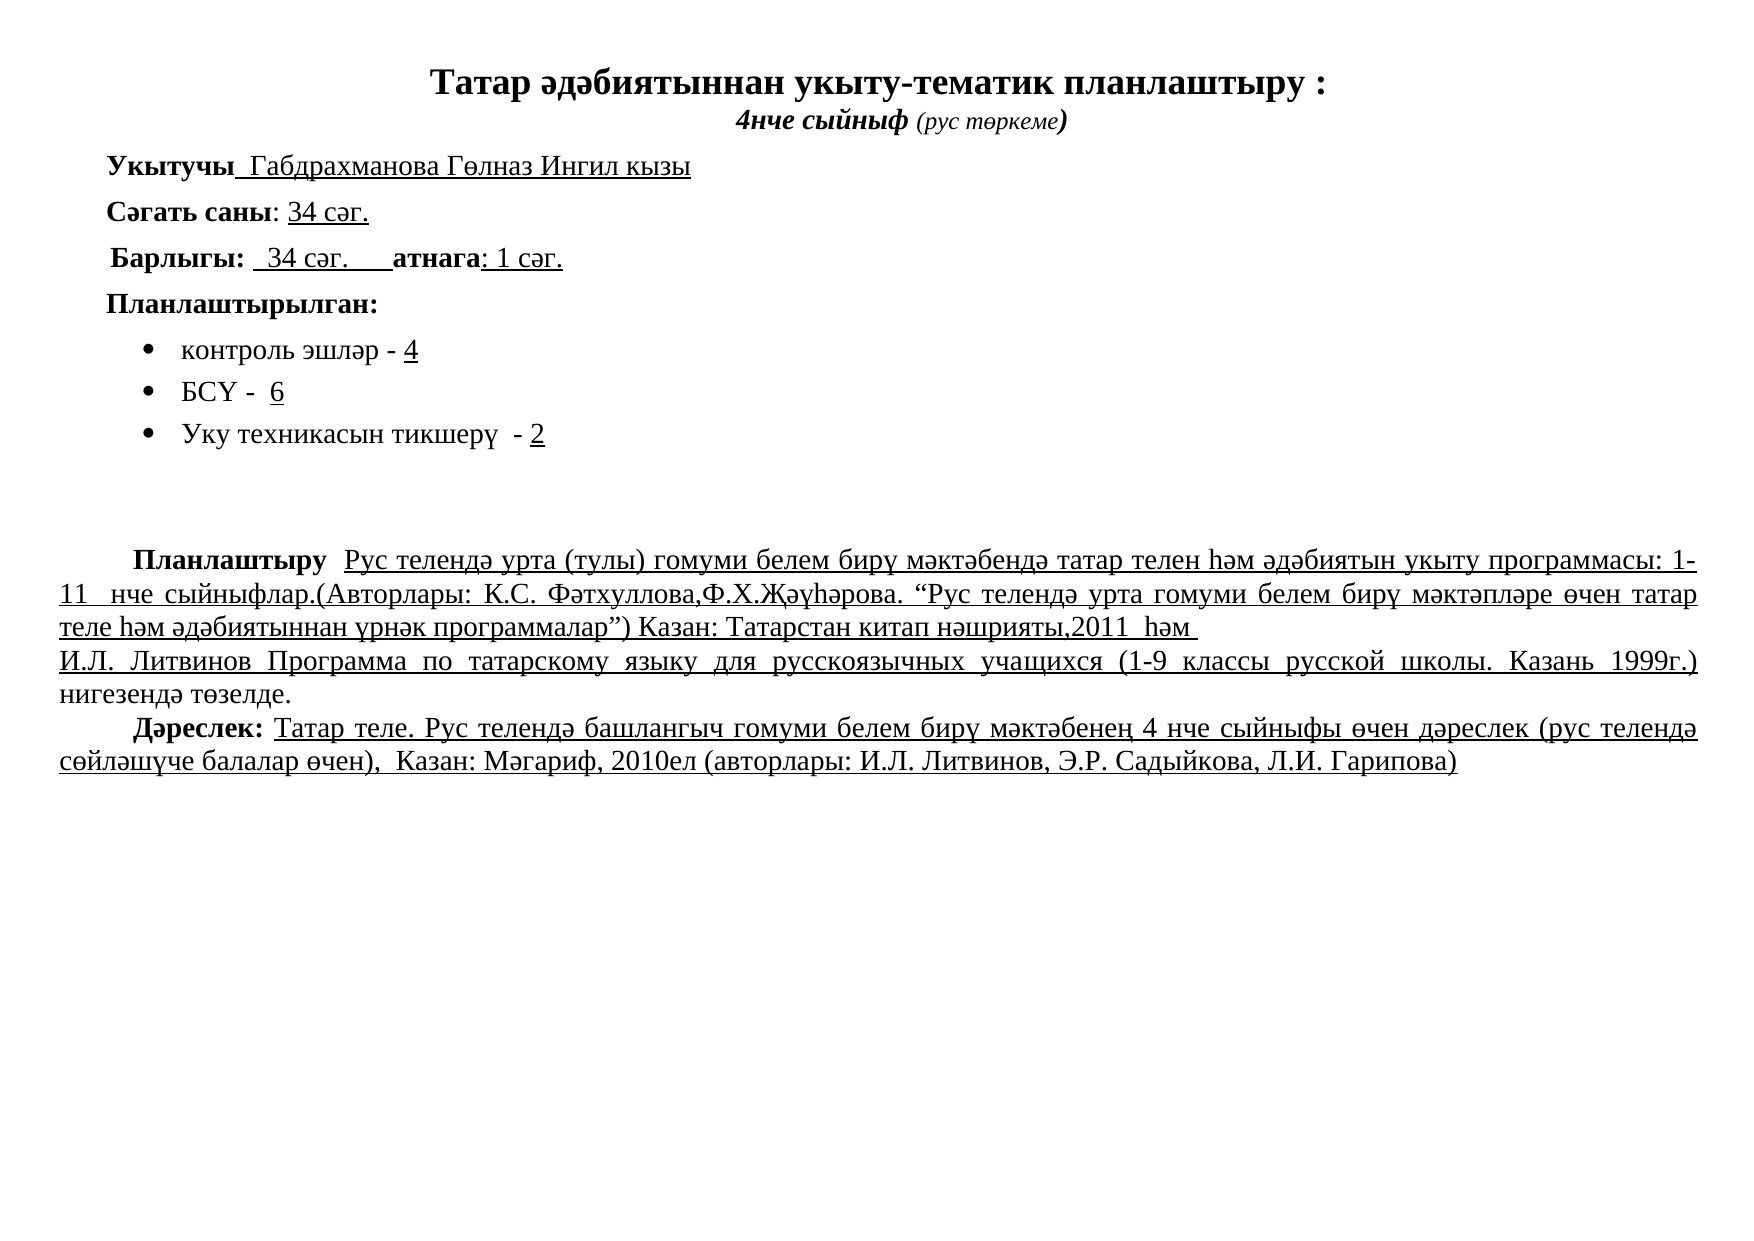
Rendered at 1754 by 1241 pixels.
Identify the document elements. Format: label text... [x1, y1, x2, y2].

text Планлаштыру Рус телендә урта (тулы) гомуми белем бирү мәктәбендә татар телен һәм әдәбиятын укыту программасы: 1-11 нче сыйныфлар.(Авторлары: К.С. Фәтхуллова,Ф.Х.Җәүһәрова. “Рус телендә урта гомуми белем бирү мәктәпләре өчен татар теле һәм әдәбиятыннан үрнәк программалар”) Казан: Татарстан китап нәшрияты,2011 һәм [59, 606, 1698, 643]
text Дәреслек: Татар теле. Рус телендә башлангыч гомуми белем бирү мәктәбенең 4 нче сыйныфы өчен дәреслек (рус телендә сөйләшүче балалар өчен), Казан: Мәгариф, 2010ел (авторлары: И.Л. Литвинов, Э.Р. Садыйкова, Л.И. Гарипова) [59, 710, 1698, 777]
list контроль эшләр - 4 [143, 332, 1698, 366]
text 4нче сыйныф (рус төркеме) [106, 102, 1698, 136]
text Сәгать саны: 34 сәг. [106, 194, 1698, 228]
text Планлаштырылган: [106, 286, 1698, 320]
text И.Л. Литвинов Программа по татарскому языку для русскоязычных учащихся (1-9 классы русской школы. Казань 1999г.) нигезендә төзелде. [59, 643, 1698, 672]
text Татар әдәбиятыннан укыту-тематик планлаштыру : [59, 59, 1698, 102]
list Уку техникасын тикшерү - 2 [143, 416, 1698, 450]
list БСҮ - 6 [143, 374, 1698, 408]
text Барлыгы: 34 сәг. атнага: 1 сәг. [59, 240, 1701, 274]
text Планлаштыру Рус телендә урта (тулы) гомуми белем бирү мәктәбендә татар телен һәм әдәбиятын укыту программасы: 1-11 нче сыйныфлар.(Авторлары: К.С. Фәтхуллова,Ф.Х.Җәүһәрова. “Рус телендә урта гомуми белем бирү мәктәпләре өчен татар теле һәм әдәбиятыннан үрнәк программалар”) Казан: Татарстан китап нәшрияты,2011 һәм [59, 542, 1698, 605]
text Укытучы Габдрахманова Гөлназ Ингил кызы [106, 148, 1698, 182]
text И.Л. Литвинов Программа по татарскому языку для русскоязычных учащихся (1-9 классы русской школы. Казань 1999г.) нигезендә төзелде. [59, 674, 1698, 710]
